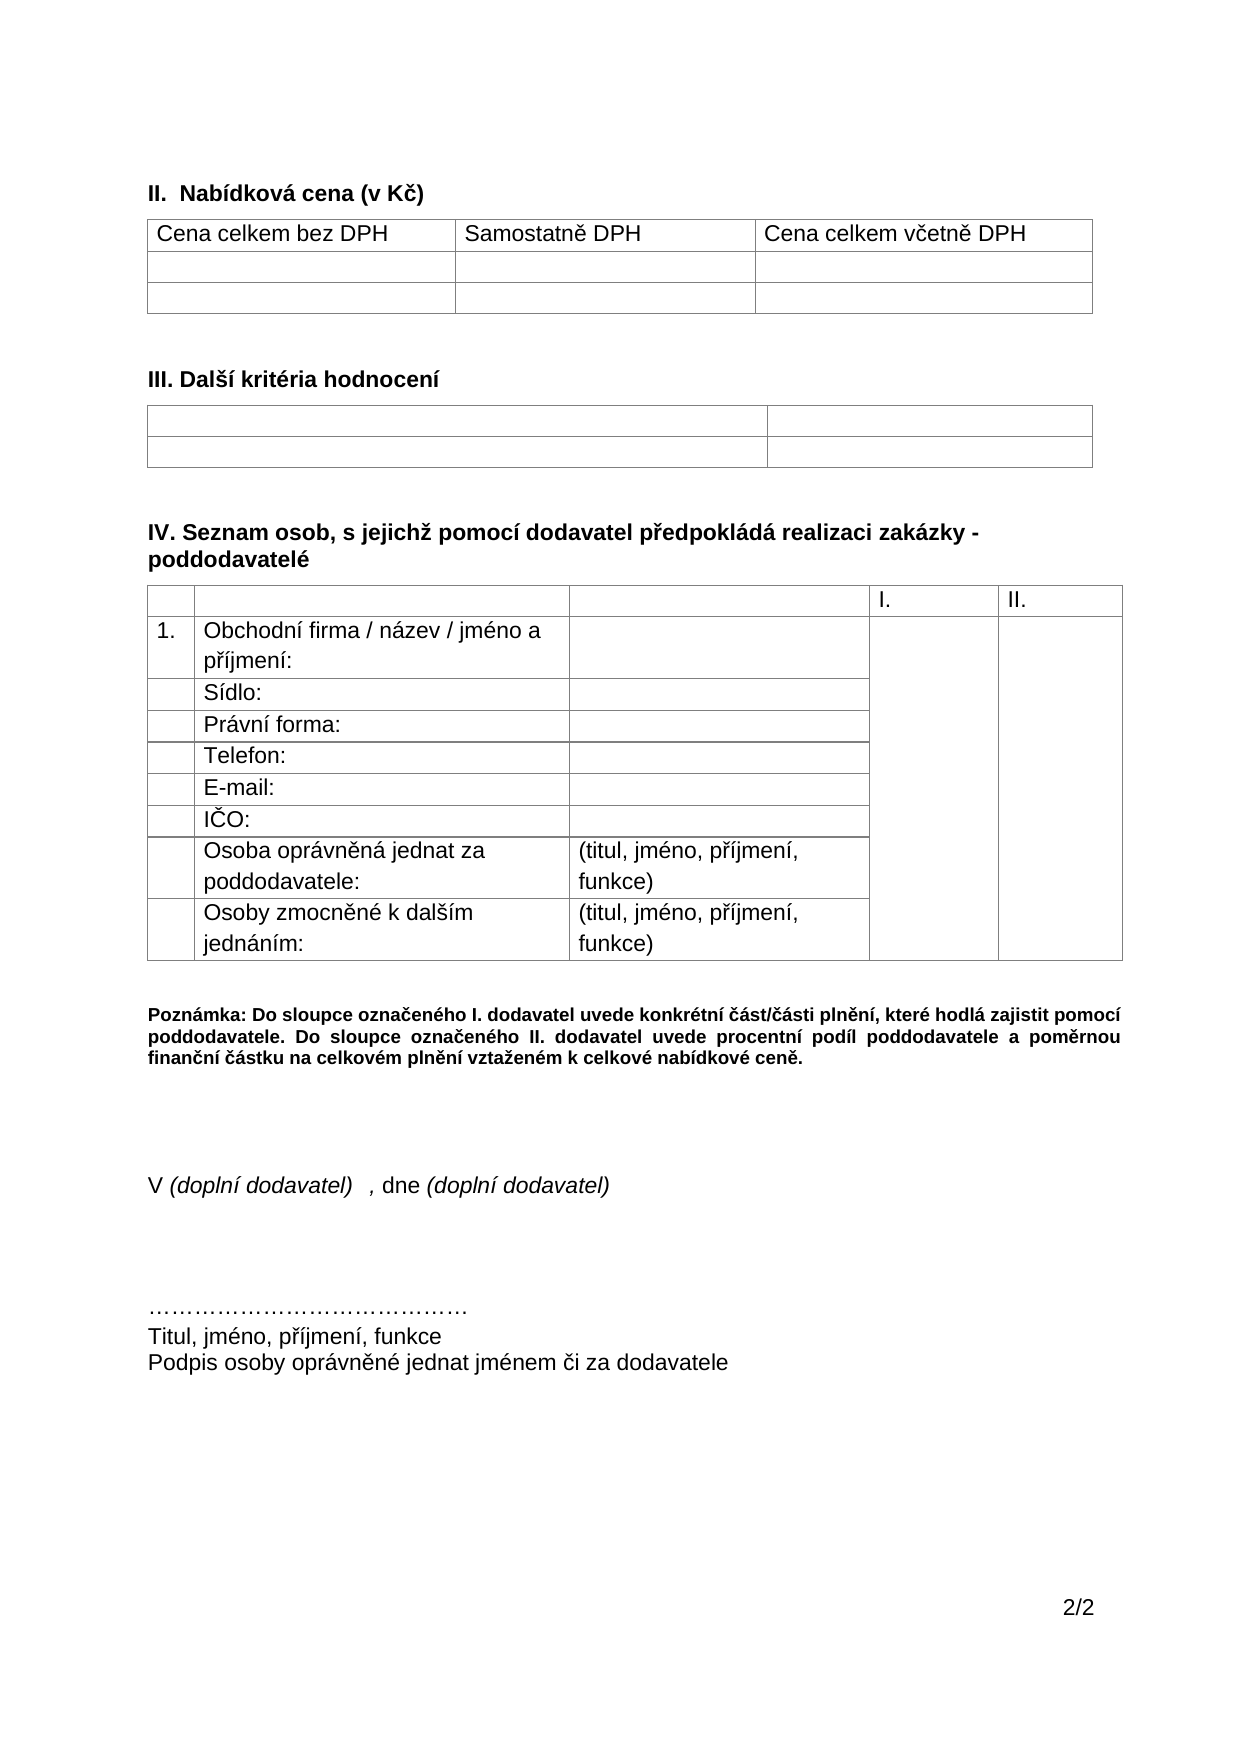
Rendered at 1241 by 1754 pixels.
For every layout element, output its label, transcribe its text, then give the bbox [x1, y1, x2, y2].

table_header [148, 406, 767, 436]
table_cell [148, 899, 194, 960]
table_cell 1. [148, 617, 194, 678]
table_header Cena celkem bez DPH [148, 220, 455, 251]
table_cell [148, 743, 194, 773]
table_cell Sídlo: [195, 679, 569, 710]
table_cell Osoby zmocněné k dalším jednáním: [195, 899, 569, 960]
table_cell [570, 679, 869, 710]
table_cell Telefon: [195, 743, 569, 773]
table_cell (titul, jméno, příjmení, funkce) [570, 899, 869, 960]
table_cell [148, 838, 194, 898]
table_cell [456, 283, 755, 313]
table_cell [148, 283, 455, 313]
table_header [570, 586, 869, 616]
table_cell [570, 617, 869, 678]
table_cell [148, 252, 455, 282]
table_cell [148, 679, 194, 710]
table_cell [570, 711, 869, 741]
table_header [148, 586, 194, 616]
table_cell [148, 806, 194, 836]
table_cell [756, 283, 1092, 313]
table_header II. [999, 586, 1122, 616]
text Podpis osoby oprávněné jednat jménem či za dodavatele [148, 1349, 1093, 1376]
table_header I. [870, 586, 998, 616]
table_cell Osoba oprávněná jednat za poddodavatele: [195, 838, 569, 898]
text IV. Seznam osob, s jejichž pomocí dodavatel předpokládá realizaci zakázky - poddodavatelé [148, 519, 1093, 572]
table_cell (titul, jméno, příjmení, funkce) [570, 838, 869, 898]
table_cell [999, 617, 1122, 960]
table_cell [570, 806, 869, 836]
text II. Nabídková cena (v Kč) [148, 180, 1093, 207]
table_cell E-mail: [195, 774, 569, 805]
text III. Další kritéria hodnocení [148, 366, 1093, 392]
text …………………………………… [148, 1293, 1093, 1319]
text Titul, jméno, příjmení, funkce [148, 1323, 1093, 1349]
text Poznámka: Do sloupce označeného I. dodavatel uvede konkrétní část/části plnění, které hodlá zajistit pomocí poddodavatele. Do sloupce označeného II. dodavatel uvede procentní podíl poddodavatele a poměrnou finanční částku na celkovém plnění vztaženém k celkové nabídkové ceně. [148, 1004, 1122, 1069]
table_cell Obchodní firma / název / jméno a příjmení: [195, 617, 569, 678]
table_header [195, 586, 569, 616]
table_header [768, 406, 1092, 436]
table_cell [870, 617, 998, 960]
table_cell [148, 711, 194, 741]
table_cell [570, 743, 869, 773]
table_header Cena celkem včetně DPH [756, 220, 1092, 251]
table_cell [456, 252, 755, 282]
table_cell [148, 774, 194, 805]
text V (doplní dodavatel) , dne (doplní dodavatel) [148, 1172, 1093, 1198]
table_cell [768, 437, 1092, 467]
table_cell [148, 437, 767, 467]
table_cell [756, 252, 1092, 282]
table_header Samostatně DPH [456, 220, 755, 251]
table_cell Právní forma: [195, 711, 569, 741]
table_cell [570, 774, 869, 805]
table_cell IČO: [195, 806, 569, 836]
